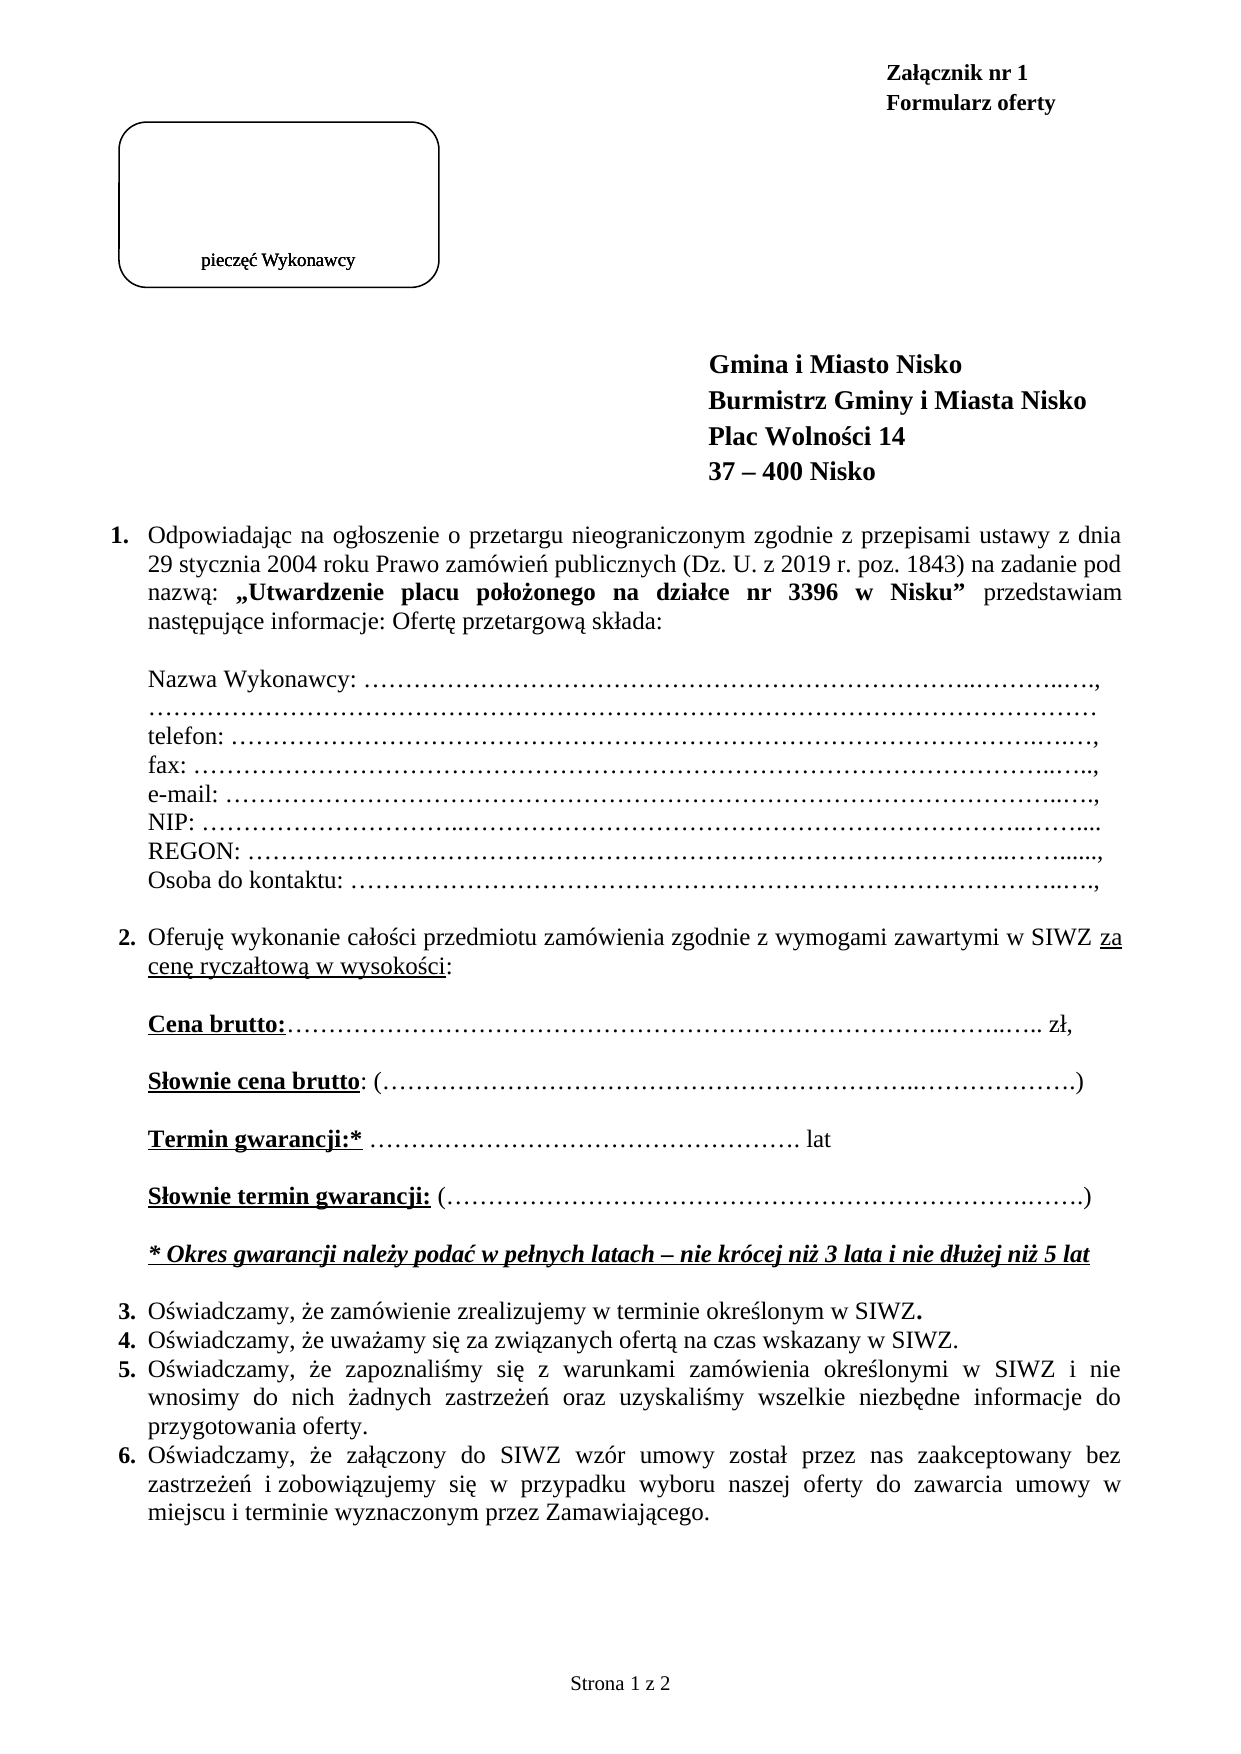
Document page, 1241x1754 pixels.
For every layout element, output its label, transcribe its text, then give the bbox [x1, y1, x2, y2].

text Słownie termin gwarancji: (…………………………………………………………….…….) [148, 1181, 1122, 1210]
list Odpowiadając na ogłoszenie o przetargu nieograniczonym zgodnie z przepisami ustawy z dnia 29 stycznia 2004 roku Prawo zamówień publicznych (Dz. U. z 2019 r. poz. 1843) na zadanie pod nazwą: „Utwardzenie placu położonego na działce nr 3396 w Nisku” przedstawiam następujące informacje: Ofertę przetargową składa: [110, 520, 1122, 635]
text Osoba do kontaktu: …………………………………………………………………………..…., [148, 865, 1122, 894]
text fax: …………………………………………………………………………………………..….., [148, 750, 1122, 779]
text 37 – 400 Nisko [708, 455, 1122, 487]
text telefon: …………………………………………………………………………………….….…, [148, 721, 1122, 750]
text Termin gwarancji:* ……………………………………………. lat [148, 1124, 1122, 1152]
text * Okres gwarancji należy podać w pełnych latach – nie krócej niż 3 lata i nie dłużej niż 5 lat [148, 1239, 1122, 1267]
text Nazwa Wykonawcy: ………………………………………………………………..………..…., [148, 664, 1122, 692]
text Gmina i Miasto Nisko [118, 348, 1122, 379]
list Oświadczamy, że uważamy się za związanych ofertą na czas wskazany w SIWZ. [118, 1325, 1122, 1354]
list Oferuję wykonanie całości przedmiotu zamówienia zgodnie z wymogami zawartymi w SIWZ za cenę ryczałtową w wysokości: [118, 922, 1122, 980]
list Oświadczamy, że zamówienie zrealizujemy w terminie określonym w SIWZ. [118, 1296, 1122, 1325]
text Plac Wolności 14 [708, 420, 1122, 451]
text REGON: ………………………………………………………………………………..……......, [148, 836, 1122, 865]
text NIP: …………………………..…………………………………………………………..…….... [148, 807, 1122, 836]
text e-mail: ………………………………………………………………………………………..…., [148, 779, 1122, 807]
text Cena brutto:…………………………………………………………………….……..….. zł, [148, 1009, 1122, 1037]
text Słownie cena brutto: (………………………………………………………..……………….) [148, 1066, 1122, 1095]
list Oświadczamy, że załączony do SIWZ wzór umowy został przez nas zaakceptowany bez zastrzeżeń i zobowiązujemy się w przypadku wyboru naszej oferty do zawarcia umowy w miejscu i terminie wyznaczonym przez Zamawiającego. [118, 1440, 1122, 1526]
text …………………………………………………………………………………………………… [148, 692, 1122, 721]
list Oświadczamy, że zapoznaliśmy się z warunkami zamówienia określonymi w SIWZ i nie wnosimy do nich żadnych zastrzeżeń oraz uzyskaliśmy wszelkie niezbędne informacje do przygotowania oferty. [118, 1354, 1122, 1440]
text Burmistrz Gminy i Miasta Nisko [708, 384, 1122, 415]
